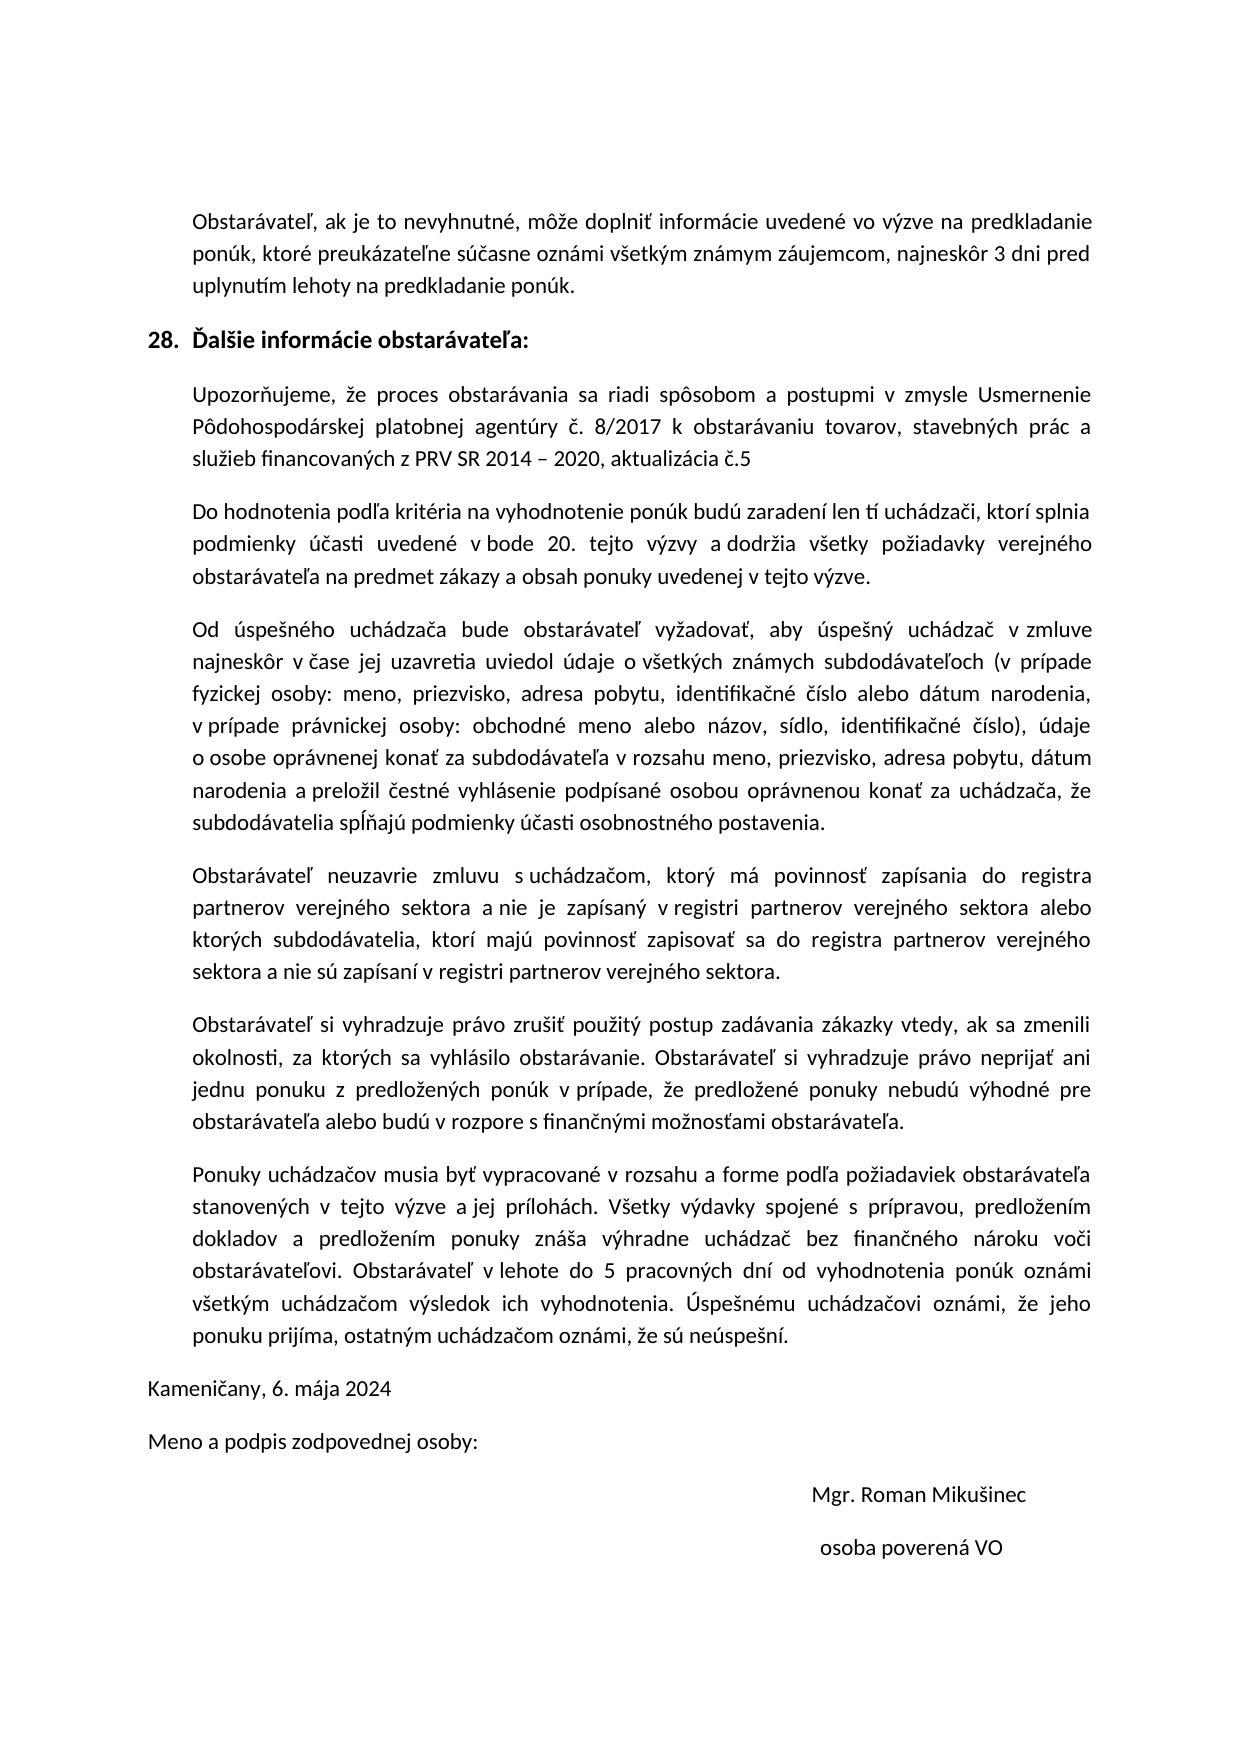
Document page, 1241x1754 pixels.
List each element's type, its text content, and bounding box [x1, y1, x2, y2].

text , [148, 1374, 1092, 1402]
text Obstarávateľ, ak je to nevyhnutné, môže doplniť informácie uvedené vo výzve na predkladanie ponúk, ktoré preukázateľne súčasne oznámi všetkým známym záujemcom, najneskôr 3 dni pred uplynutím lehoty na predkladanie ponúk. [192, 207, 1092, 299]
text Ponuky uchádzačov musia byť vypracované v rozsahu a forme podľa požiadaviek obstarávateľa stanovených v tejto výzve a jej prílohách. Všetky výdavky spojené s prípravou, predložením dokladov a predložením ponuky znáša výhradne uchádzač bez finančného nároku voči obstarávateľovi. Obstarávateľ v lehote do 5 pracovných dní od vyhodnotenia ponúk oznámi všetkým uchádzačom výsledok ich vyhodnotenia. Úspešnému uchádzačovi oznámi, že jeho ponuku prijíma, ostatným uchádzačom oznámi, že sú neúspešní. [192, 1160, 1092, 1349]
text Upozorňujeme, že proces obstarávania sa riadi spôsobom a postupmi v zmysle Usmernenie Pôdohospodárskej platobnej agentúry č. 8/2017 k obstarávaniu tovarov, stavebných prác a služieb financovaných z PRV SR 2014 – 2020, aktualizácia č.5 [192, 380, 1092, 472]
text Meno a podpis zodpovednej osoby: [148, 1427, 1092, 1455]
text Obstarávateľ neuzavrie zmluvu s uchádzačom, ktorý má povinnosť zapísania do registra partnerov verejného sektora a nie je zapísaný v registri partnerov verejného sektora alebo ktorých subdodávatelia, ktorí majú povinnosť zapisovať sa do registra partnerov verejného sektora a nie sú zapísaní v registri partnerov verejného sektora. [192, 861, 1092, 986]
list Ďalšie informácie obstarávateľa: [148, 324, 1092, 355]
text Do hodnotenia podľa kritéria na vyhodnotenie ponúk budú zaradení len tí uchádzači, ktorí splnia podmienky účasti uvedené v bode 20. tejto výzvy a dodržia všetky požiadavky verejného obstarávateľa na predmet zákazy a obsah ponuky uvedenej v tejto výzve. [192, 497, 1092, 590]
text Od úspešného uchádzača bude obstarávateľ vyžadovať, aby úspešný uchádzač v zmluve najneskôr v čase jej uzavretia uviedol údaje o všetkých známych subdodávateľoch (v prípade fyzickej osoby: meno, priezvisko, adresa pobytu, identifikačné číslo alebo dátum narodenia, v prípade právnickej osoby: obchodné meno alebo názov, sídlo, identifikačné číslo), údaje o osobe oprávnenej konať za subdodávateľa v rozsahu meno, priezvisko, adresa pobytu, dátum narodenia a preložil čestné vyhlásenie podpísané osobou oprávnenou konať za uchádzača, že subdodávatelia spĺňajú podmienky účasti osobnostného postavenia. [192, 615, 1092, 836]
text osoba poverená VO [664, 1533, 1092, 1561]
text Obstarávateľ si vyhradzuje právo zrušiť použitý postup zadávania zákazky vtedy, ak sa zmenili okolnosti, za ktorých sa vyhlásilo obstarávanie. Obstarávateľ si vyhradzuje právo neprijať ani jednu ponuku z predložených ponúk v prípade, že predložené ponuky nebudú výhodné pre obstarávateľa alebo budú v rozpore s finančnými možnosťami obstarávateľa. [192, 1011, 1092, 1135]
